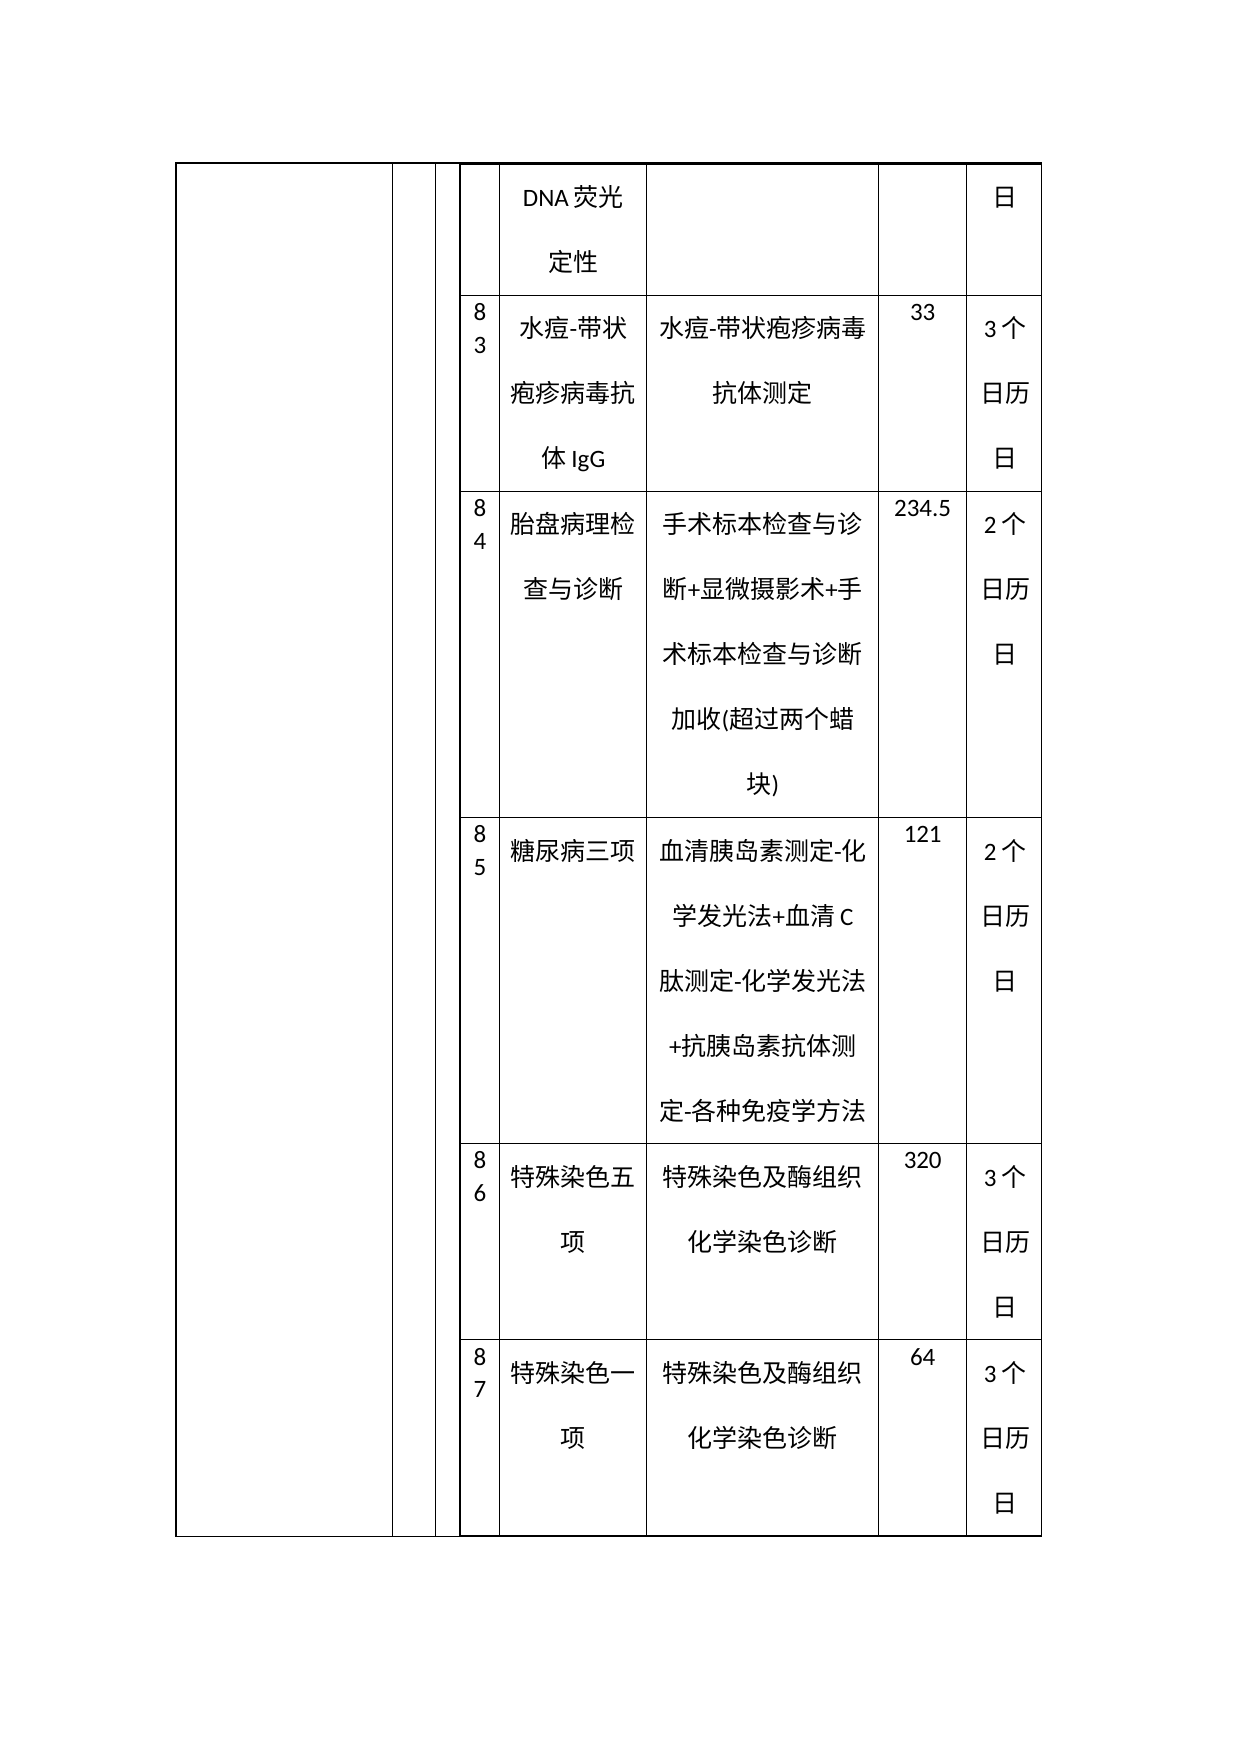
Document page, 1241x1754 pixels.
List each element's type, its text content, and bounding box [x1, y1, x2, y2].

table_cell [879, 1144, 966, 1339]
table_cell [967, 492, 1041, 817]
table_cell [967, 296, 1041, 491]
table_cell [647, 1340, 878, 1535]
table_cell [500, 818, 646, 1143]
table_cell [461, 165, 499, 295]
table_cell [177, 164, 392, 1536]
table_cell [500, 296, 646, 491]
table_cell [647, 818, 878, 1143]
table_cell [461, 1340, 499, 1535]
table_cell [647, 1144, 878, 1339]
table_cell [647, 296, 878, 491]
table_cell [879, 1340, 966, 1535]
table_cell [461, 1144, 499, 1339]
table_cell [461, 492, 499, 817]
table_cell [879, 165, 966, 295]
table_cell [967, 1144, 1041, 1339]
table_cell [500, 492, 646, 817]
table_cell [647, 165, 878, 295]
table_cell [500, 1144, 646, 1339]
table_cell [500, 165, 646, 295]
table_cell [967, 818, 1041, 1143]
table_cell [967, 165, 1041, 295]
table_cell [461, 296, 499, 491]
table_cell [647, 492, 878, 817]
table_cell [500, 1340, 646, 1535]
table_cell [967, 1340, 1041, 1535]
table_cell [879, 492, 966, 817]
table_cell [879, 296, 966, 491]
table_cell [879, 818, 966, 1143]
table_cell 3 [393, 164, 435, 1536]
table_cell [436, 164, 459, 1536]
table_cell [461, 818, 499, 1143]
